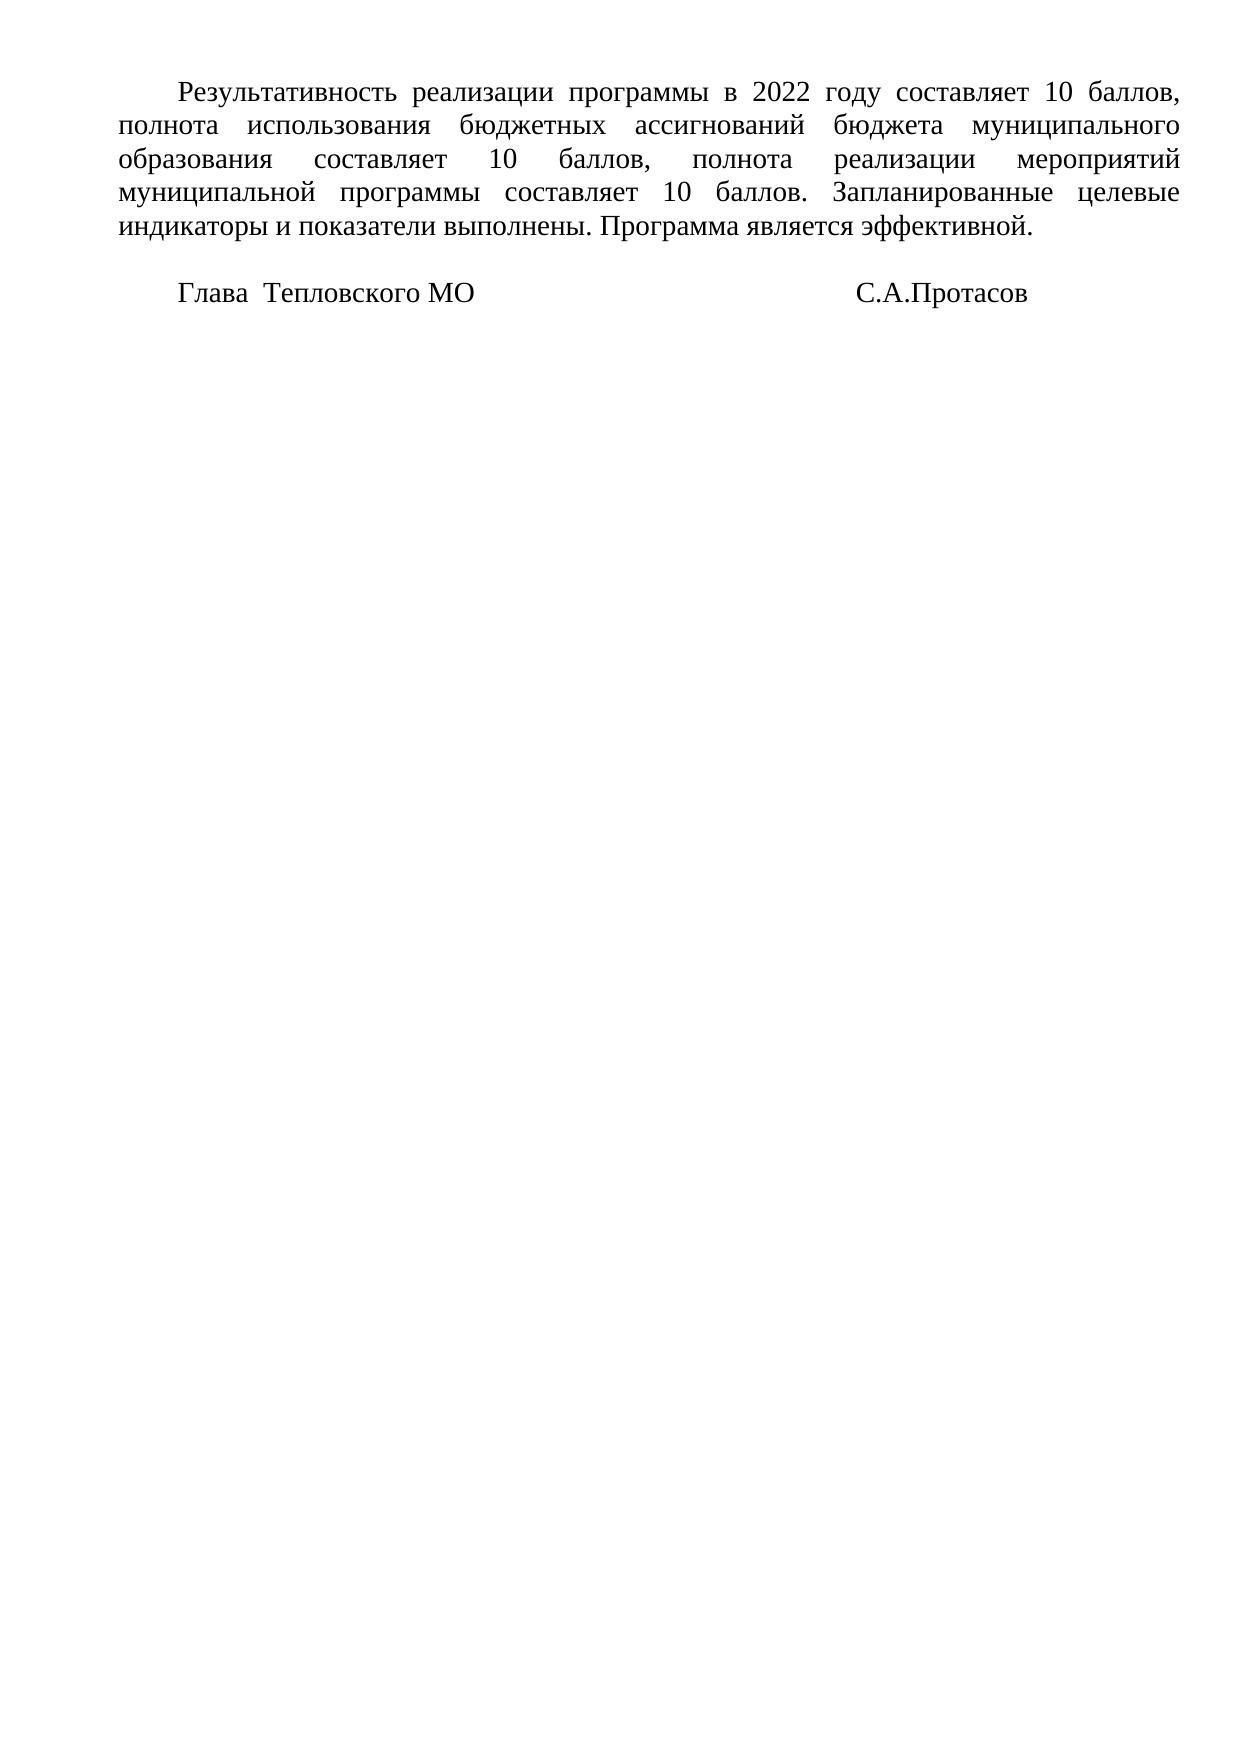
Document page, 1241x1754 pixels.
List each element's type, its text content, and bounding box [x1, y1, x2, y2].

text Результативность реализации программы в 2022 году составляет 10 баллов, полнота использования бюджетных ассигнований бюджета муниципального образования составляет 10 баллов, полнота реализации мероприятий муниципальной программы составляет 10 баллов. Запланированные целевые индикаторы и показатели выполнены. Программа является эффективной. [118, 74, 1181, 242]
text Глава Тепловского МО С.А.Протасов [118, 275, 1181, 309]
